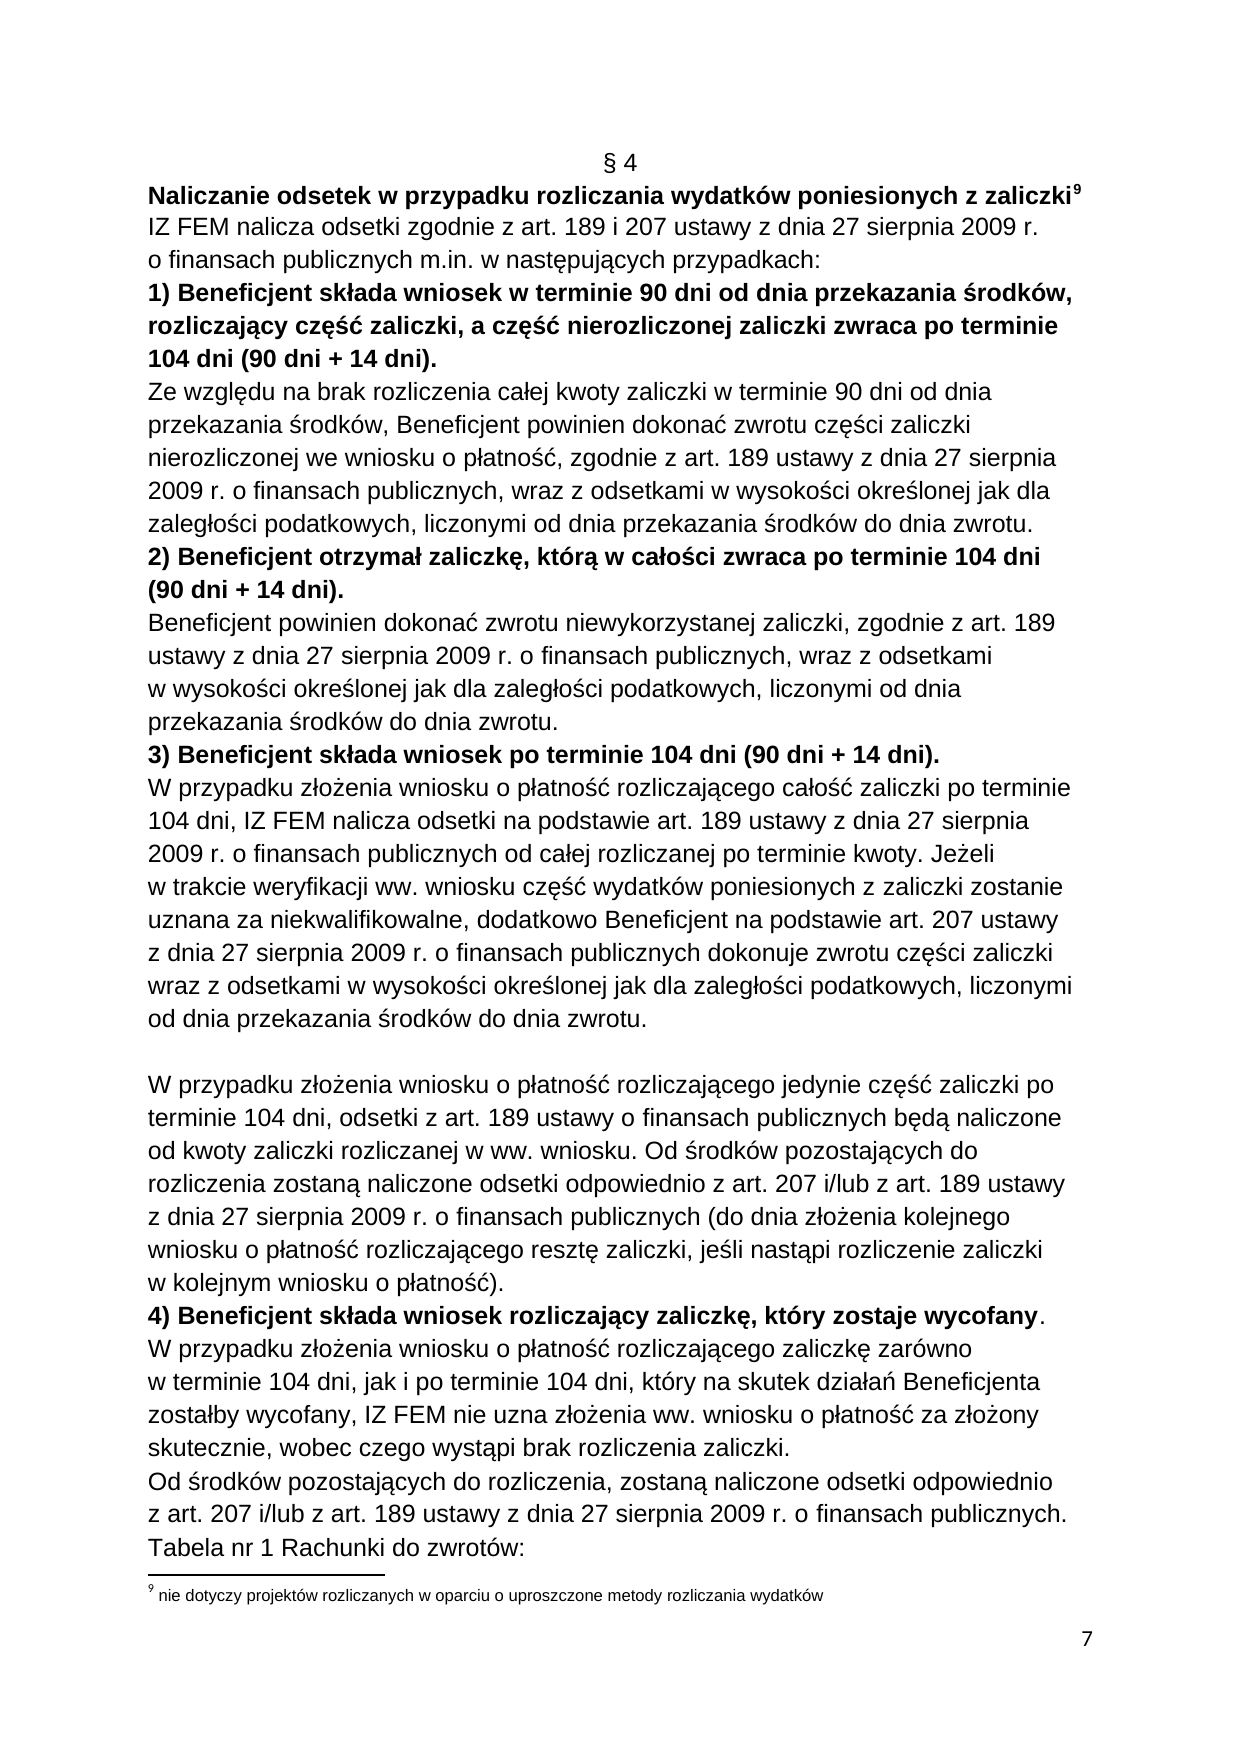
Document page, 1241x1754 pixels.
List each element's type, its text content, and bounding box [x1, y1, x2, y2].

list W przypadku złożenia wniosku o płatność rozliczającego zaliczkę zarówno w terminie 104 dni, jak i po terminie 104 dni, który na skutek działań Beneficjenta zostałby wycofany, IZ FEM nie uzna złożenia ww. wniosku o płatność za złożony skutecznie, wobec czego wystąpi brak rozliczenia zaliczki. Od środków pozostających do rozliczenia, zostaną naliczone odsetki odpowiednio z art. 207 i/lub z art. 189 ustawy z dnia 27 sierpnia 2009 r. o finansach publicznych. [148, 1334, 1093, 1528]
text Beneficjent powinien dokonać zwrotu niewykorzystanej zaliczki, zgodnie z art. 189 ustawy z dnia 27 sierpnia 2009 r. o finansach publicznych, wraz z odsetkami w wysokości określonej jak dla zaległości podatkowych, liczonymi od dnia przekazania środków do dnia zwrotu. [148, 608, 1093, 736]
list Ze względu na brak rozliczenia całej kwoty zaliczki w terminie 90 dni od dnia przekazania środków, Beneficjent powinien dokonać zwrotu części zaliczki nierozliczonej we wniosku o płatność, zgodnie z art. 189 ustawy z dnia 27 sierpnia 2009 r. o finansach publicznych, wraz z odsetkami w wysokości określonej jak dla zaległości podatkowych, liczonymi od dnia przekazania środków do dnia zwrotu. [148, 377, 1093, 538]
text IZ FEM nalicza odsetki zgodnie z art. 189 i 207 ustawy z dnia 27 sierpnia 2009 r. o finansach publicznych m.in. w następujących przypadkach: [148, 212, 1093, 273]
list Naliczanie odsetek w przypadku rozliczania wydatków poniesionych z zaliczki [148, 181, 1093, 209]
list Beneficjent składa wniosek rozliczający zaliczkę, który zostaje wycofany. [148, 1301, 1093, 1330]
list Beneficjent składa wniosek w terminie 90 dni od dnia przekazania środków, rozliczający część zaliczki, a część nierozliczonej zaliczki zwraca po terminie 104 dni (90 dni + 14 dni). [148, 278, 1093, 372]
text § 4 [148, 148, 1093, 176]
list W przypadku złożenia wniosku o płatność rozliczającego jedynie część zaliczki po terminie 104 dni, odsetki z art. 189 ustawy o finansach publicznych będą naliczone od kwoty zaliczki rozliczanej w ww. wniosku. Od środków pozostających do rozliczenia zostaną naliczone odsetki odpowiednio z art. 207 i/lub z art. 189 ustawy z dnia 27 sierpnia 2009 r. o finansach publicznych (do dnia złożenia kolejnego wniosku o płatność rozliczającego resztę zaliczki, jeśli nastąpi rozliczenie zaliczki w kolejnym wniosku o płatność). [148, 1070, 1093, 1297]
text Tabela nr 1 Rachunki do zwrotów: [148, 1532, 1093, 1561]
text W przypadku złożenia wniosku o płatność rozliczającego całość zaliczki po terminie 104 dni, IZ FEM nalicza odsetki na podstawie art. 189 ustawy z dnia 27 sierpnia 2009 r. o finansach publicznych od całej rozliczanej po terminie kwoty. Jeżeli w trakcie weryfikacji ww. wniosku część wydatków poniesionych z zaliczki zostanie uznana za niekwalifikowalne, dodatkowo Beneficjent na podstawie art. 207 ustawy z dnia 27 sierpnia 2009 r. o finansach publicznych dokonuje zwrotu części zaliczki wraz z odsetkami w wysokości określonej jak dla zaległości podatkowych, liczonymi od dnia przekazania środków do dnia zwrotu. [148, 773, 1093, 1033]
list Beneficjent składa wniosek po terminie 104 dni (90 dni + 14 dni). [148, 740, 1093, 769]
list Beneficjent otrzymał zaliczkę, którą w całości zwraca po terminie 104 dni (90 dni + 14 dni). [148, 542, 1093, 604]
